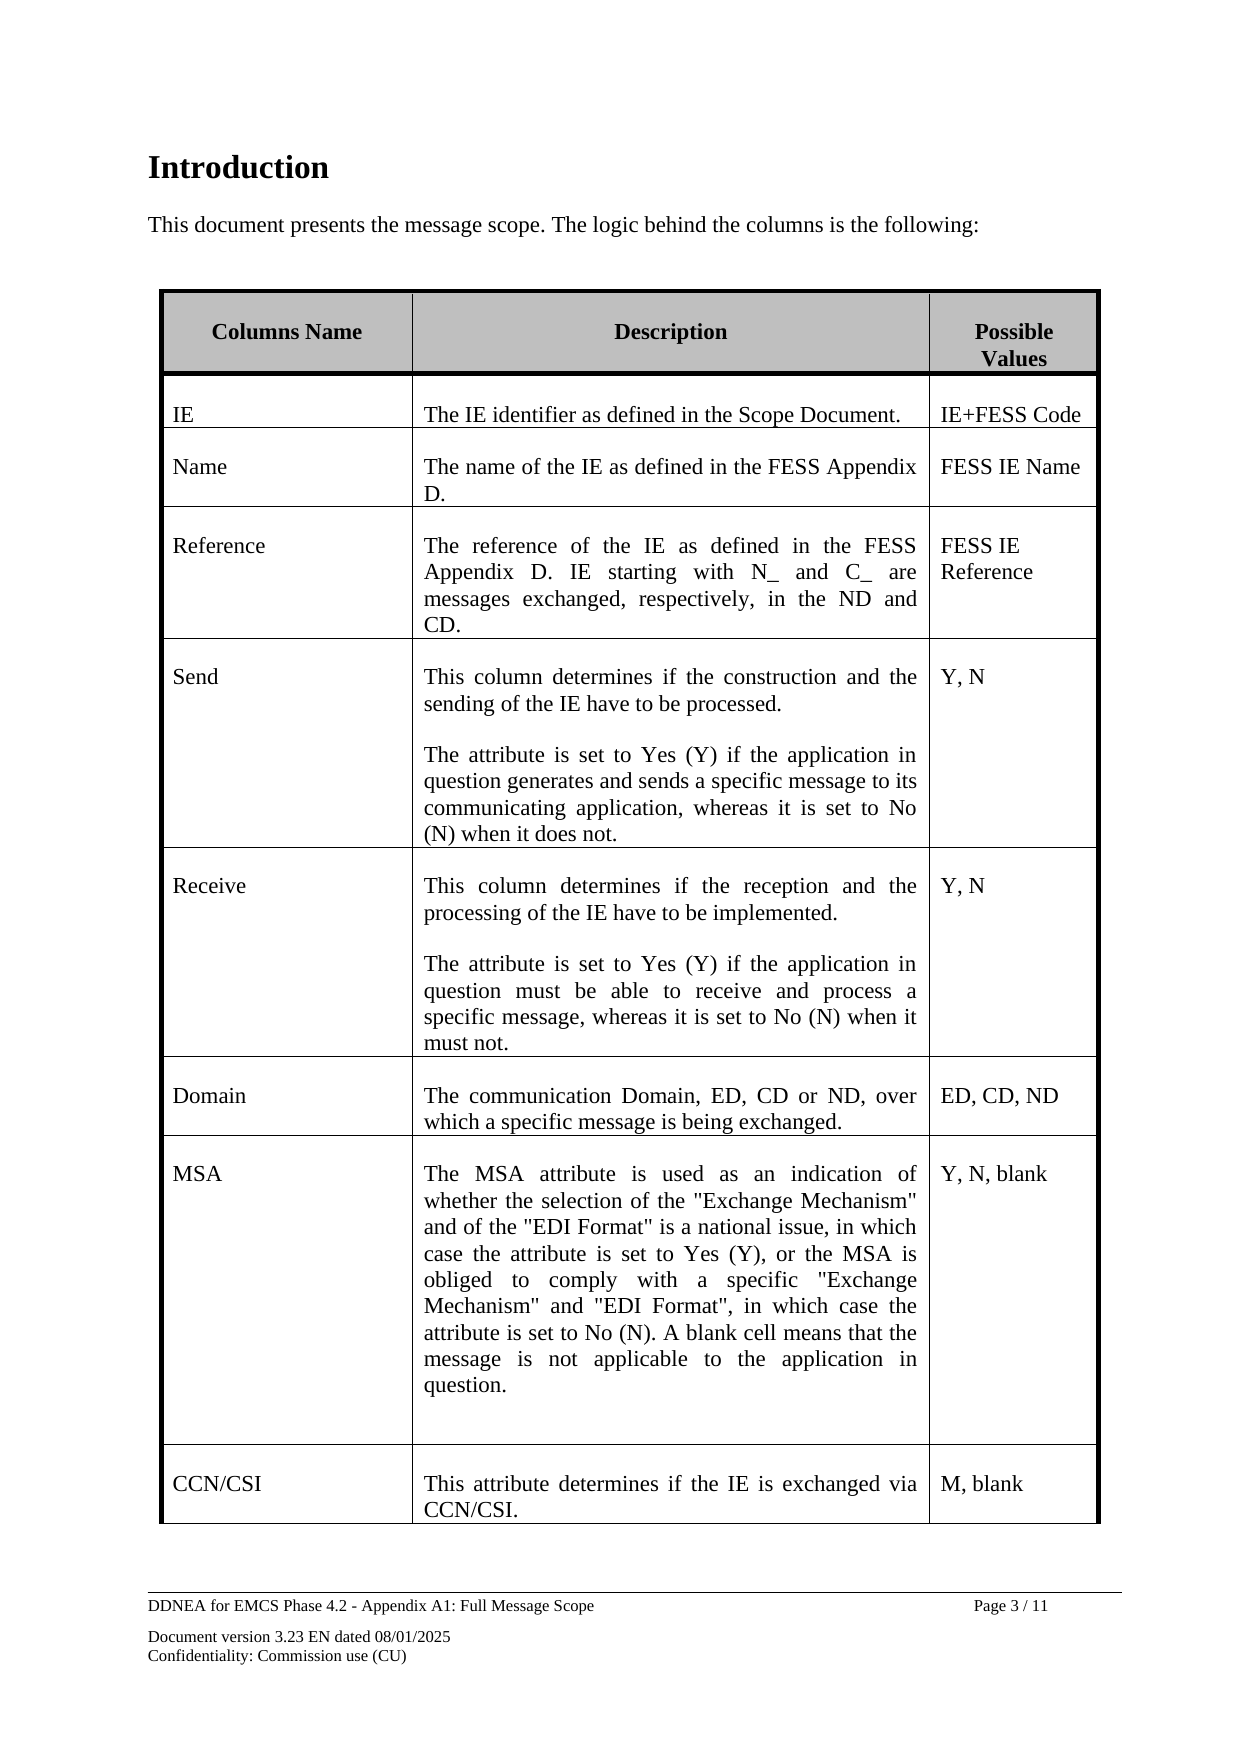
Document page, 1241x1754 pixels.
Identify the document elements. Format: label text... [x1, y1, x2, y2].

table_cell Receive [164, 848, 412, 1056]
table_cell IE+FESS Code [930, 376, 1096, 427]
table_cell The communication Domain, ED, CD or ND, over which a specific message is being exchanged. [413, 1057, 929, 1134]
table_cell M, blank [930, 1445, 1096, 1522]
table_cell FESS IE Name [930, 428, 1096, 506]
table_cell The MSA attribute is used as an indication of whether the selection of the "Exchange Mechanism" and of the "EDI Format" is a national issue, in which case the attribute is set to Yes (Y), or the MSA is obliged to comply with a specific "Exchange Mechanism" and "EDI Format", in which case the attribute is set to No (N). A blank cell means that the message is not applicable to the application in question. [413, 1136, 929, 1444]
table_header Columns Name [164, 293, 412, 371]
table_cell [413, 1445, 929, 1522]
table_cell This column determines if the construction and the sending of the IE have to be processed. The attribute is set to Yes (Y) if the application in question generates and sends a specific message to its communicating application, whereas it is set to No (N) when it does not. [413, 639, 929, 847]
table_cell Y, N [930, 848, 1096, 1056]
table_cell IE [164, 376, 412, 427]
text Introduction [148, 148, 1122, 186]
table_cell Y, N, blank [930, 1136, 1096, 1444]
table_cell Reference [164, 507, 412, 637]
table_cell FESS IE Reference [930, 507, 1096, 637]
table_cell The IE identifier as defined in the Scope Document. [413, 376, 929, 427]
table_cell MSA [164, 1136, 412, 1444]
table_cell This column determines if the reception and the processing of the IE have to be implemented. The attribute is set to Yes (Y) if the application in question must be able to receive and process a specific message, whereas it is set to No (N) when it must not. [413, 848, 929, 1056]
table_cell CCN/CSI [164, 1445, 412, 1522]
table_cell Name [164, 428, 412, 506]
table_cell The reference of the IE as defined in the FESS Appendix D. IE starting with N_ and C_ are messages exchanged, respectively, in the ND and CD. [413, 507, 929, 637]
table_cell Send [164, 639, 412, 847]
table_header Description [413, 293, 929, 371]
table_cell Domain [164, 1057, 412, 1134]
table_cell ED, CD, ND [930, 1057, 1096, 1134]
table_cell Y, N [930, 639, 1096, 847]
table_header Possible Values [930, 293, 1096, 371]
table_cell The name of the IE as defined in the FESS Appendix D. [413, 428, 929, 506]
text This document presents the message scope. The logic behind the columns is the following: [148, 211, 1122, 237]
